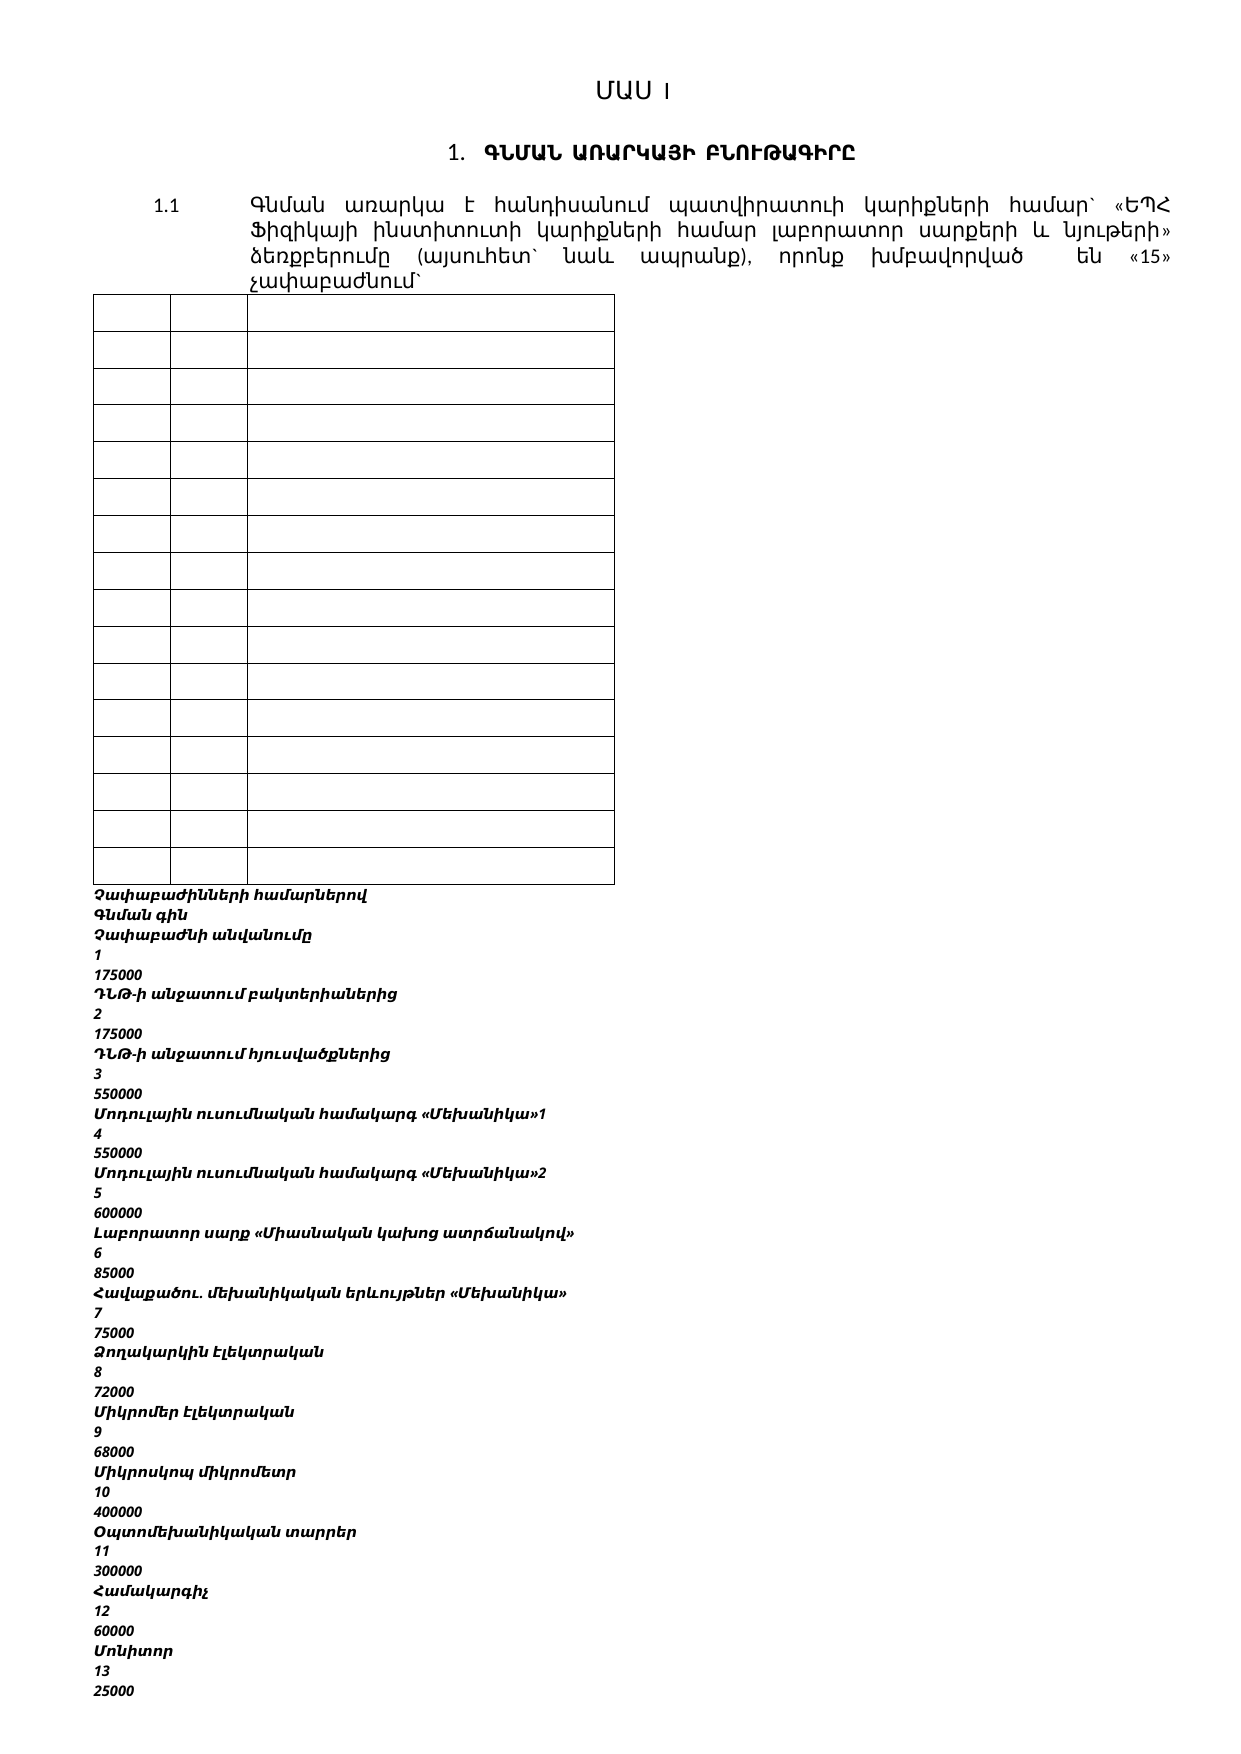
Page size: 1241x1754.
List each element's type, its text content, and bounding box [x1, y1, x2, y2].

list ԳՆՄԱՆ ԱՌԱՐԿԱՅԻ ԲՆՈՒԹԱԳԻՐԸ [131, 136, 1171, 167]
text ՄԱՍ I [94, 75, 1171, 106]
subtitle Գնման առարկա է հանդիսանում պատվիրատուի կարիքների համար` «ԵՊՀ Ֆիզիկայի ինստիտուտի կարիքների համար լաբորատոր սարքերի և նյութերի» ձեռքբերումը (այսուհետ` նաև ապրանք), որոնք խմբավորված են «15» չափաբաժնում` [153, 192, 1171, 294]
